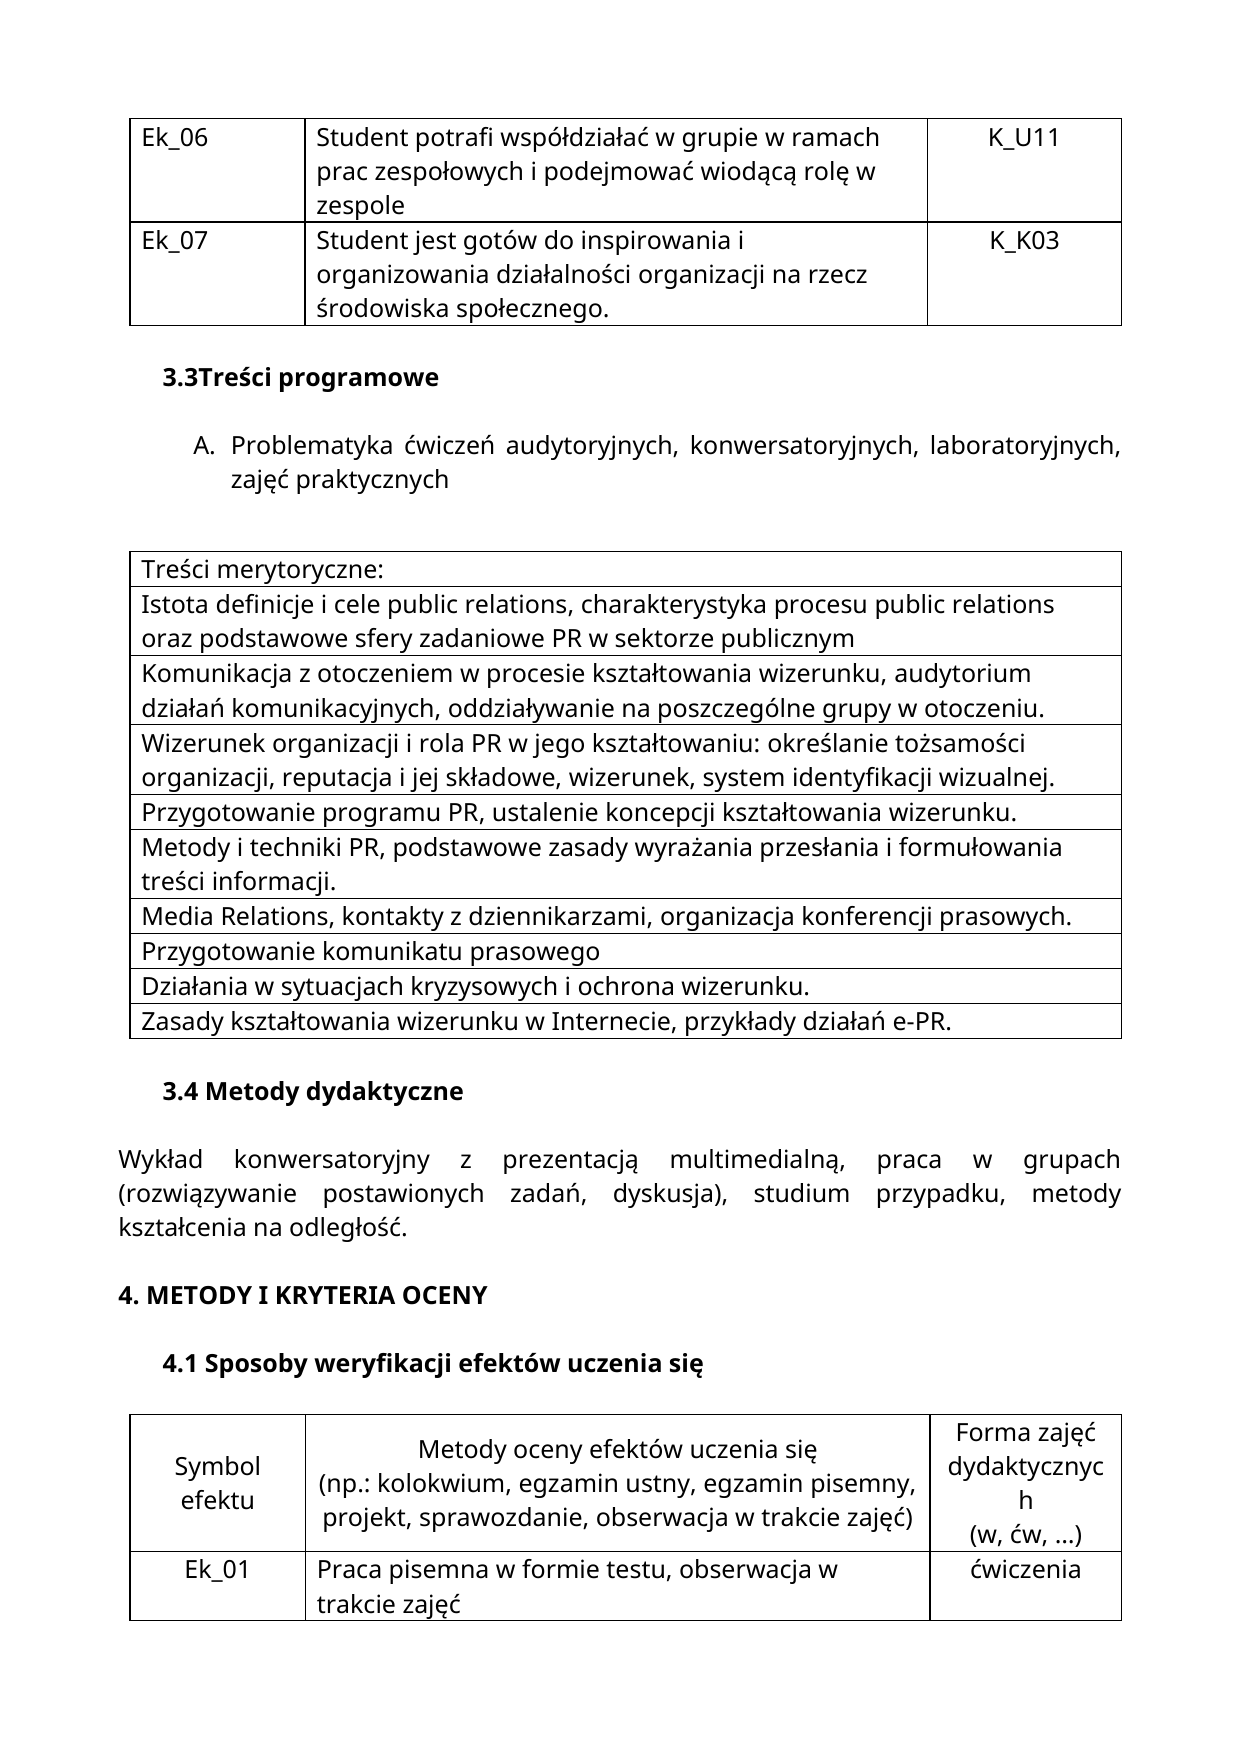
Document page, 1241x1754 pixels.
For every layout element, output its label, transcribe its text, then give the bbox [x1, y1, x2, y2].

table_cell K_K03 [928, 223, 1121, 324]
text Wykład konwersatoryjny z prezentacją multimedialną, praca w grupach (rozwiązywanie postawionych zadań, dyskusja), studium przypadku, metody kształcenia na odległość. [118, 1141, 1122, 1243]
table_header Symbol efektu [131, 1415, 305, 1551]
text 3.4 Metody dydaktyczne [162, 1073, 1122, 1107]
table_cell ćwiczenia [931, 1552, 1121, 1620]
table_header Metody oceny efektów uczenia się (np.: kolokwium, egzamin ustny, egzamin pisemny, projekt, sprawozdanie, obserwacja w trakcie zajęć) [306, 1415, 929, 1551]
table_cell Przygotowanie komunikatu prasowego [131, 934, 1121, 968]
table_cell Przygotowanie programu PR, ustalenie koncepcji kształtowania wizerunku. [131, 795, 1121, 828]
table_cell Działania w sytuacjach kryzysowych i ochrona wizerunku. [131, 969, 1121, 1003]
table_cell Komunikacja z otoczeniem w procesie kształtowania wizerunku, audytorium działań komunikacyjnych, oddziaływanie na poszczególne grupy w otoczeniu. [131, 656, 1121, 724]
table_header Treści merytoryczne: [131, 552, 1121, 586]
table_cell Ek_07 [131, 223, 304, 324]
table_cell Ek_06 [131, 119, 304, 221]
table_cell Wizerunek organizacji i rola PR w jego kształtowaniu: określanie tożsamości organizacji, reputacja i jej składowe, wizerunek, system identyfikacji wizualnej. [131, 725, 1121, 793]
table_cell Metody i techniki PR, podstawowe zasady wyrażania przesłania i formułowania treści informacji. [131, 830, 1121, 898]
table_cell Ek_01 [131, 1552, 305, 1620]
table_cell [306, 1552, 929, 1620]
table_header Forma zajęć dydaktycznych (w, ćw, …) [931, 1415, 1121, 1551]
list Problematyka ćwiczeń audytoryjnych, konwersatoryjnych, laboratoryjnych, zajęć praktycznych [193, 428, 1122, 496]
text 4.1 Sposoby weryfikacji efektów uczenia się [162, 1346, 1122, 1380]
table_cell Student jest gotów do inspirowania i organizowania działalności organizacji na rzecz środowiska społecznego. [306, 223, 927, 324]
text 4. METODY I KRYTERIA OCENY [118, 1278, 1122, 1312]
table_cell Student potrafi współdziałać w grupie w ramach prac zespołowych i podejmować wiodącą rolę w zespole [306, 119, 927, 221]
table_cell Media Relations, kontakty z dziennikarzami, organizacja konferencji prasowych. [131, 899, 1121, 933]
table_cell Zasady kształtowania wizerunku w Internecie, przykłady działań e-PR. [131, 1004, 1121, 1038]
table_cell K_U11 [928, 119, 1121, 221]
list 3.3Treści programowe [162, 360, 1122, 394]
table_cell Istota definicje i cele public relations, charakterystyka procesu public relations oraz podstawowe sfery zadaniowe PR w sektorze publicznym [131, 587, 1121, 655]
